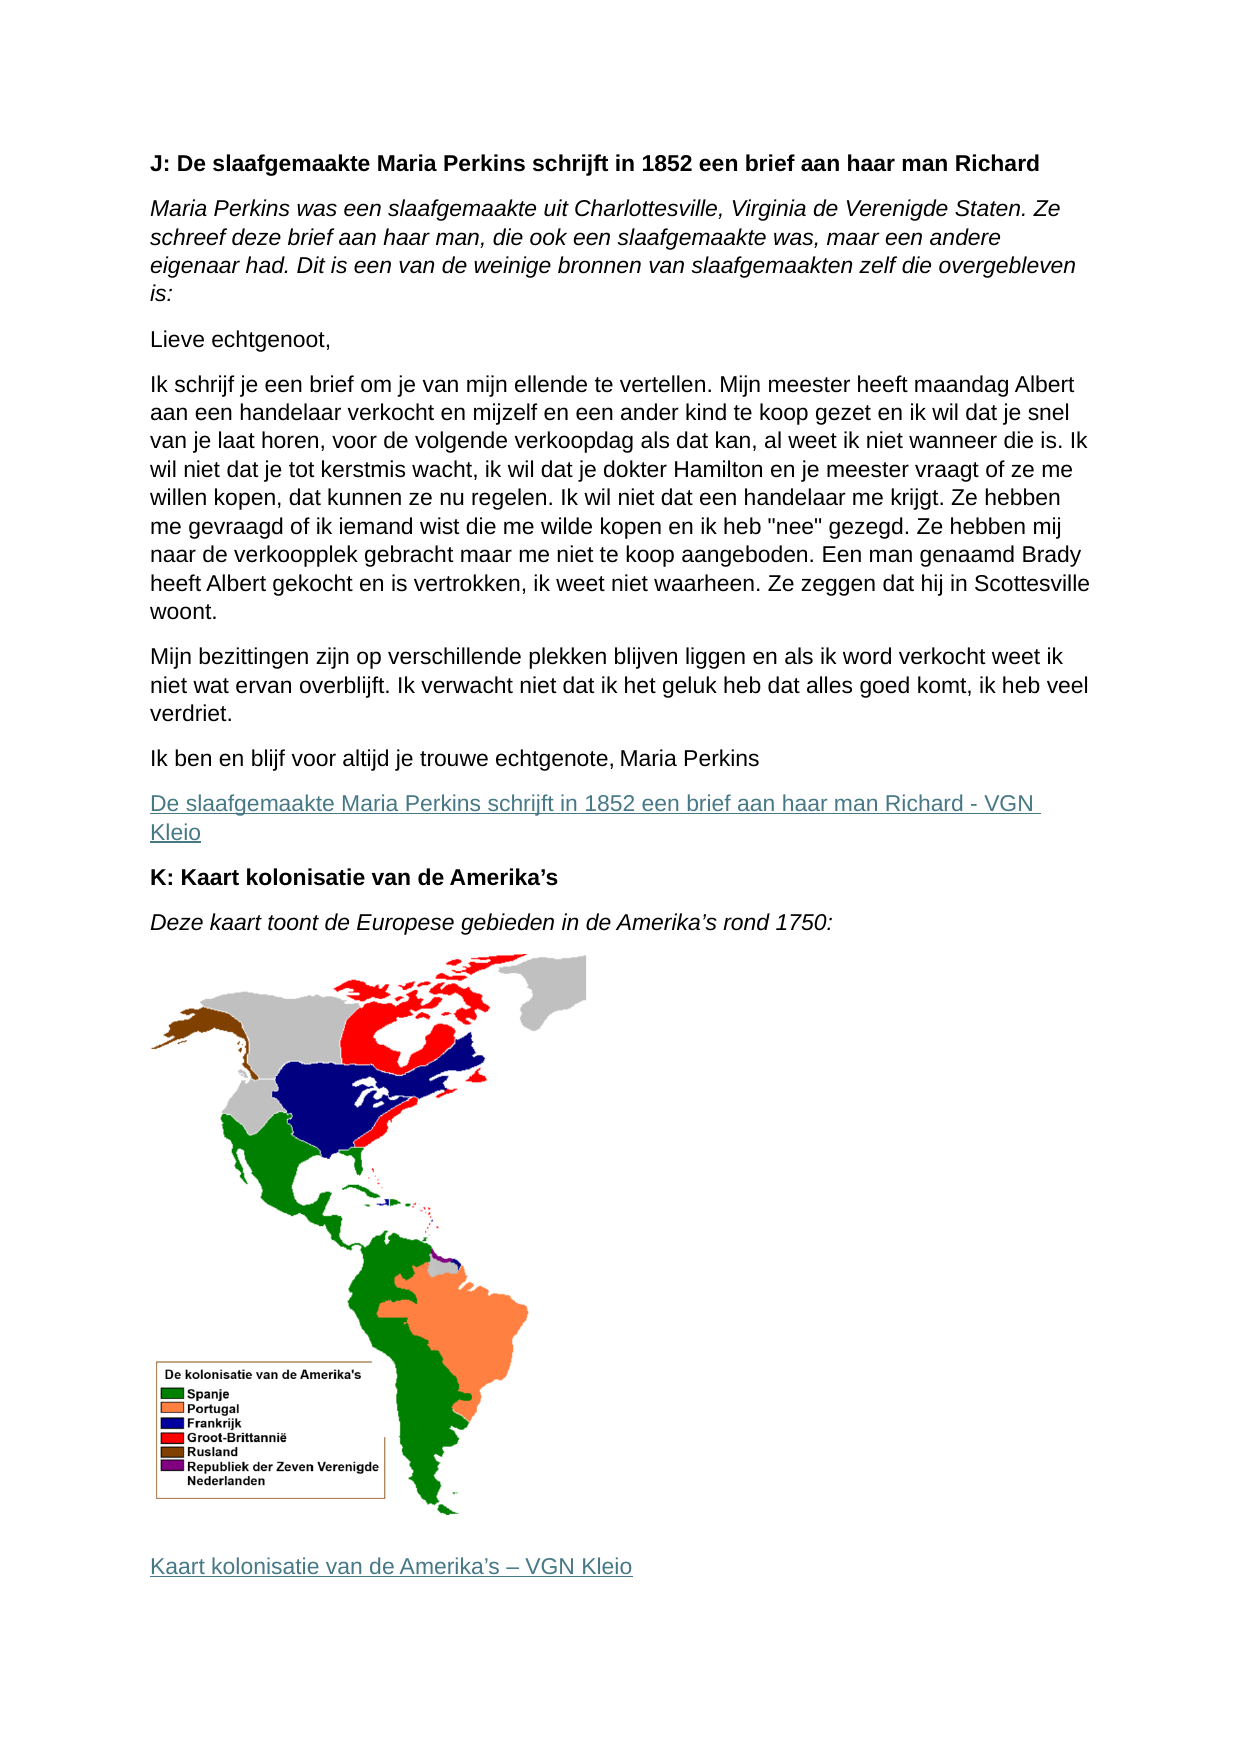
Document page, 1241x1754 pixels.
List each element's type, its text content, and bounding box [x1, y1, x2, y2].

text De slaafgemaakte Maria Perkins schrijft in 1852 een brief aan haar man Richard - VGN Kleio [150, 790, 1090, 845]
text J: De slaafgemaakte Maria Perkins schrijft in 1852 een brief aan haar man Richard [150, 150, 1090, 176]
text Mijn bezittingen zijn op verschillende plekken blijven liggen en als ik word verkocht weet ik niet wat ervan overblijft. Ik verwacht niet dat ik het geluk heb dat alles goed komt, ik heb veel verdriet. [150, 643, 1090, 726]
text Ik ben en blijf voor altijd je trouwe echtgenote, Maria Perkins [150, 745, 1090, 772]
text Deze kaart toont de Europese gebieden in de Amerika’s rond 1750: [150, 909, 1090, 935]
text Ik schrijf je een brief om je van mijn ellende te vertellen. Mijn meester heeft maandag Albert aan een handelaar verkocht en mijzelf en een ander kind te koop gezet en ik wil dat je snel van je laat horen, voor de volgende verkoopdag als dat kan, al weet ik niet wanneer die is. Ik wil niet dat je tot kerstmis wacht, ik wil dat je dokter Hamilton en je meester vraagt of ze me willen kopen, dat kunnen ze nu regelen. Ik wil niet dat een handelaar me krijgt. Ze hebben me gevraagd of ik iemand wist die me wilde kopen en ik heb "nee" gezegd. Ze hebben mij naar de verkoopplek gebracht maar me niet te koop aangeboden. Een man genaamd Brady heeft Albert gekocht en is vertrokken, ik weet niet waarheen. Ze zeggen dat hij in Scottesville woont. [150, 371, 1090, 624]
text Maria Perkins was een slaafgemaakte uit Charlottesville, Virginia de Verenigde Staten. Ze schreef deze brief aan haar man, die ook een slaafgemaakte was, maar een andere eigenaar had. Dit is een van de weinige bronnen van slaafgemaakten zelf die overgebleven is: [150, 195, 1090, 307]
picture [150, 954, 587, 1534]
text Lieve echtgenoot, [150, 326, 1090, 352]
text K: Kaart kolonisatie van de Amerika’s [150, 864, 1090, 890]
text Kaart kolonisatie van de Amerika’s – VGN Kleio [150, 1553, 1090, 1579]
